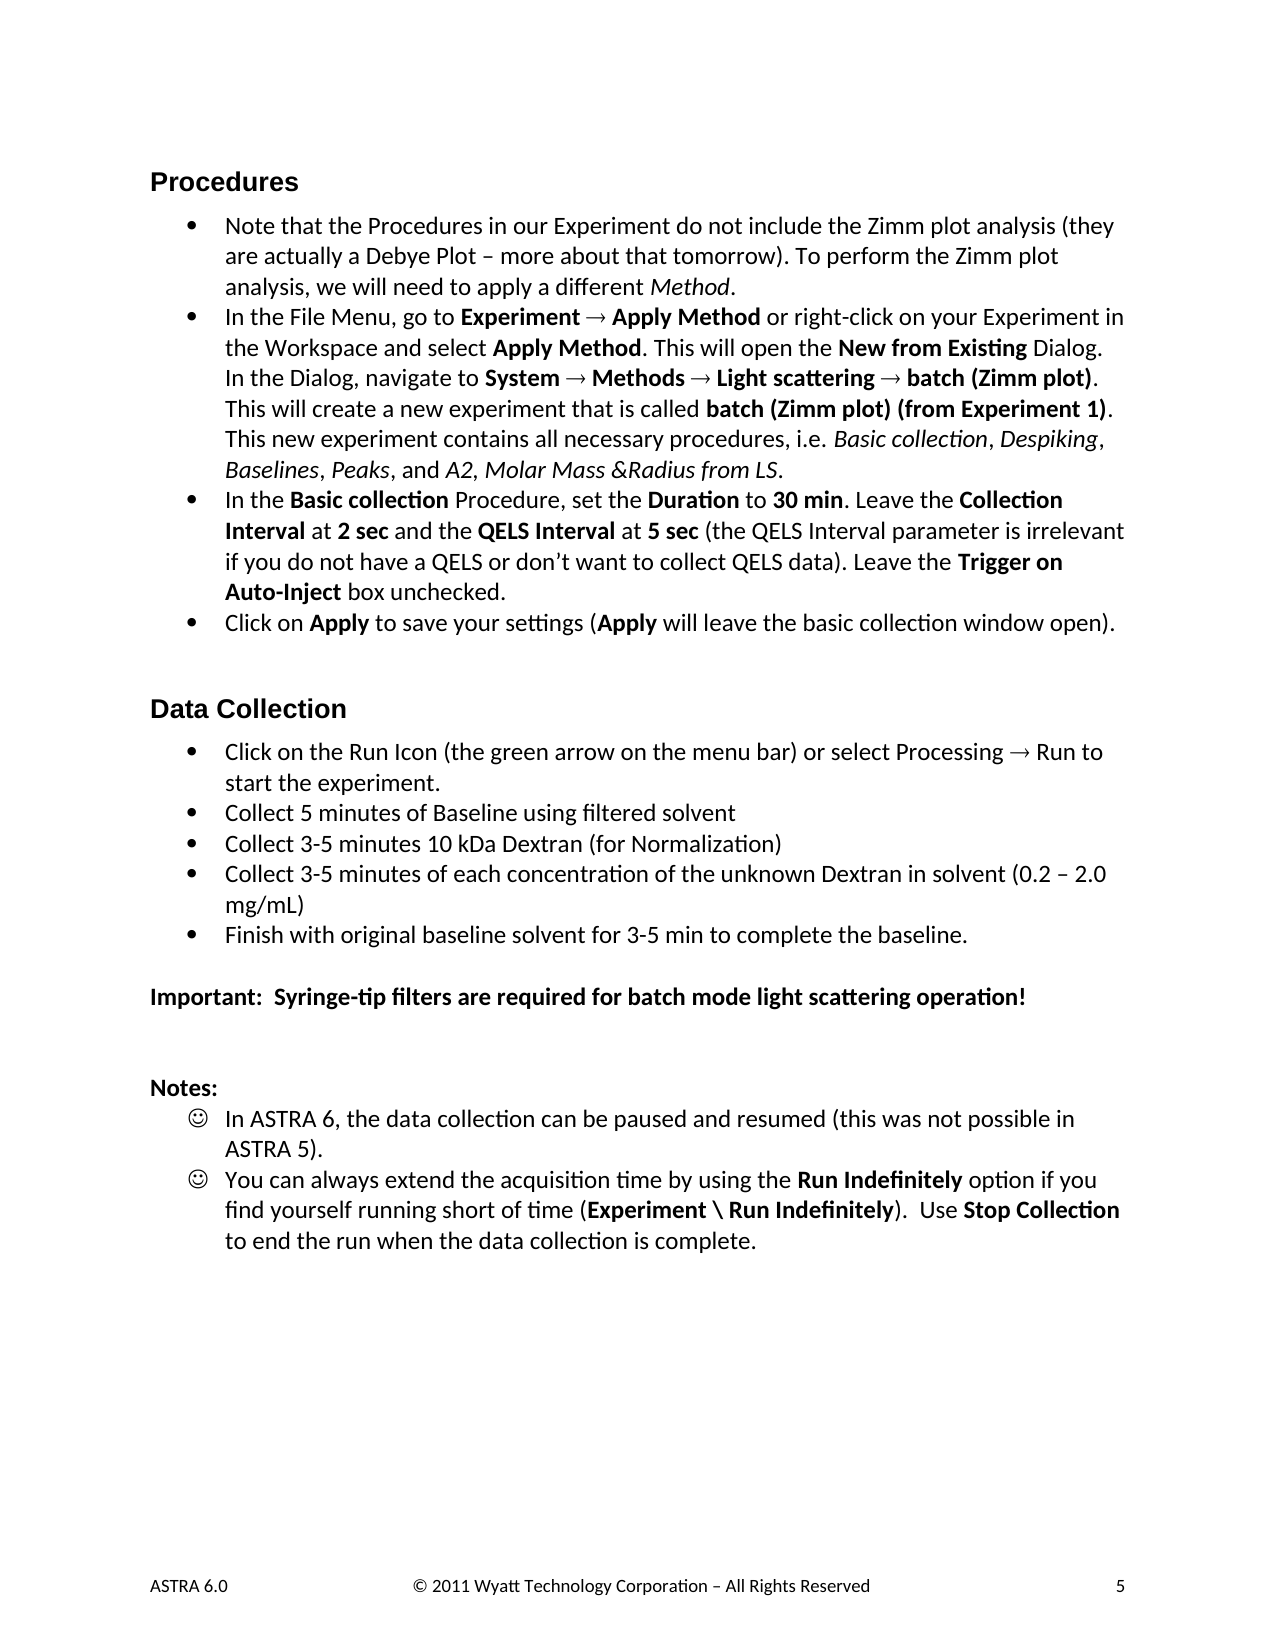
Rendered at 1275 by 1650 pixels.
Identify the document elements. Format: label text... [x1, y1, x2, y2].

list Click on the Run Icon (the green arrow on the menu bar) or select Processing Run to start the experiment. [187, 737, 1125, 798]
subtitle Data Collection [150, 693, 1125, 724]
list Collect 5 minutes of Baseline using filtered solvent [187, 798, 1125, 828]
list Finish with original baseline solvent for 3-5 min to complete the baseline. [187, 920, 1125, 950]
list In the File Menu, go to Experiment Apply Method or right-click on your Experiment in the Workspace and select Apply Method. This will open the New from Existing Dialog. In the Dialog, navigate to System Methods Light scattering batch (Zimm plot). This will create a new experiment that is called batch (Zimm plot) (from Experiment 1). This new experiment contains all necessary procedures, i.e. Basic collection, Despiking, Baselines, Peaks, and A2, Molar Mass &Radius from LS. [187, 302, 1125, 485]
list Click on Apply to save your settings (Apply will leave the basic collection window open). [187, 607, 1125, 637]
list In ASTRA 6, the data collection can be paused and resumed (this was not possible in ASTRA 5). [187, 1103, 1125, 1164]
list Collect 3-5 minutes of each concentration of the unknown Dextran in solvent (0.2 – 2.0 mg/mL) [187, 859, 1125, 920]
text Important: Syringe-tip filters are required for batch mode light scattering operation! [150, 981, 1125, 1011]
list In the Basic collection Procedure, set the Duration to 30 min. Leave the Collection Interval at 2 sec and the QELS Interval at 5 sec (the QELS Interval parameter is irrelevant if you do not have a QELS or don’t want to collect QELS data). Leave the Trigger on Auto-Inject box unchecked. [187, 485, 1125, 607]
list Note that the Procedures in our Experiment do not include the Zimm plot analysis (they are actually a Debye Plot – more about that tomorrow). To perform the Zimm plot analysis, we will need to apply a different Method. [187, 210, 1125, 302]
list Collect 3-5 minutes 10 kDa Dextran (for Normalization) [187, 828, 1125, 859]
text Notes: [150, 1072, 1125, 1103]
list You can always extend the acquisition time by using the Run Indefinitely option if you find yourself running short of time (Experiment \ Run Indefinitely). Use Stop Collection to end the run when the data collection is complete. [187, 1164, 1125, 1255]
subtitle Procedures [150, 166, 1125, 197]
